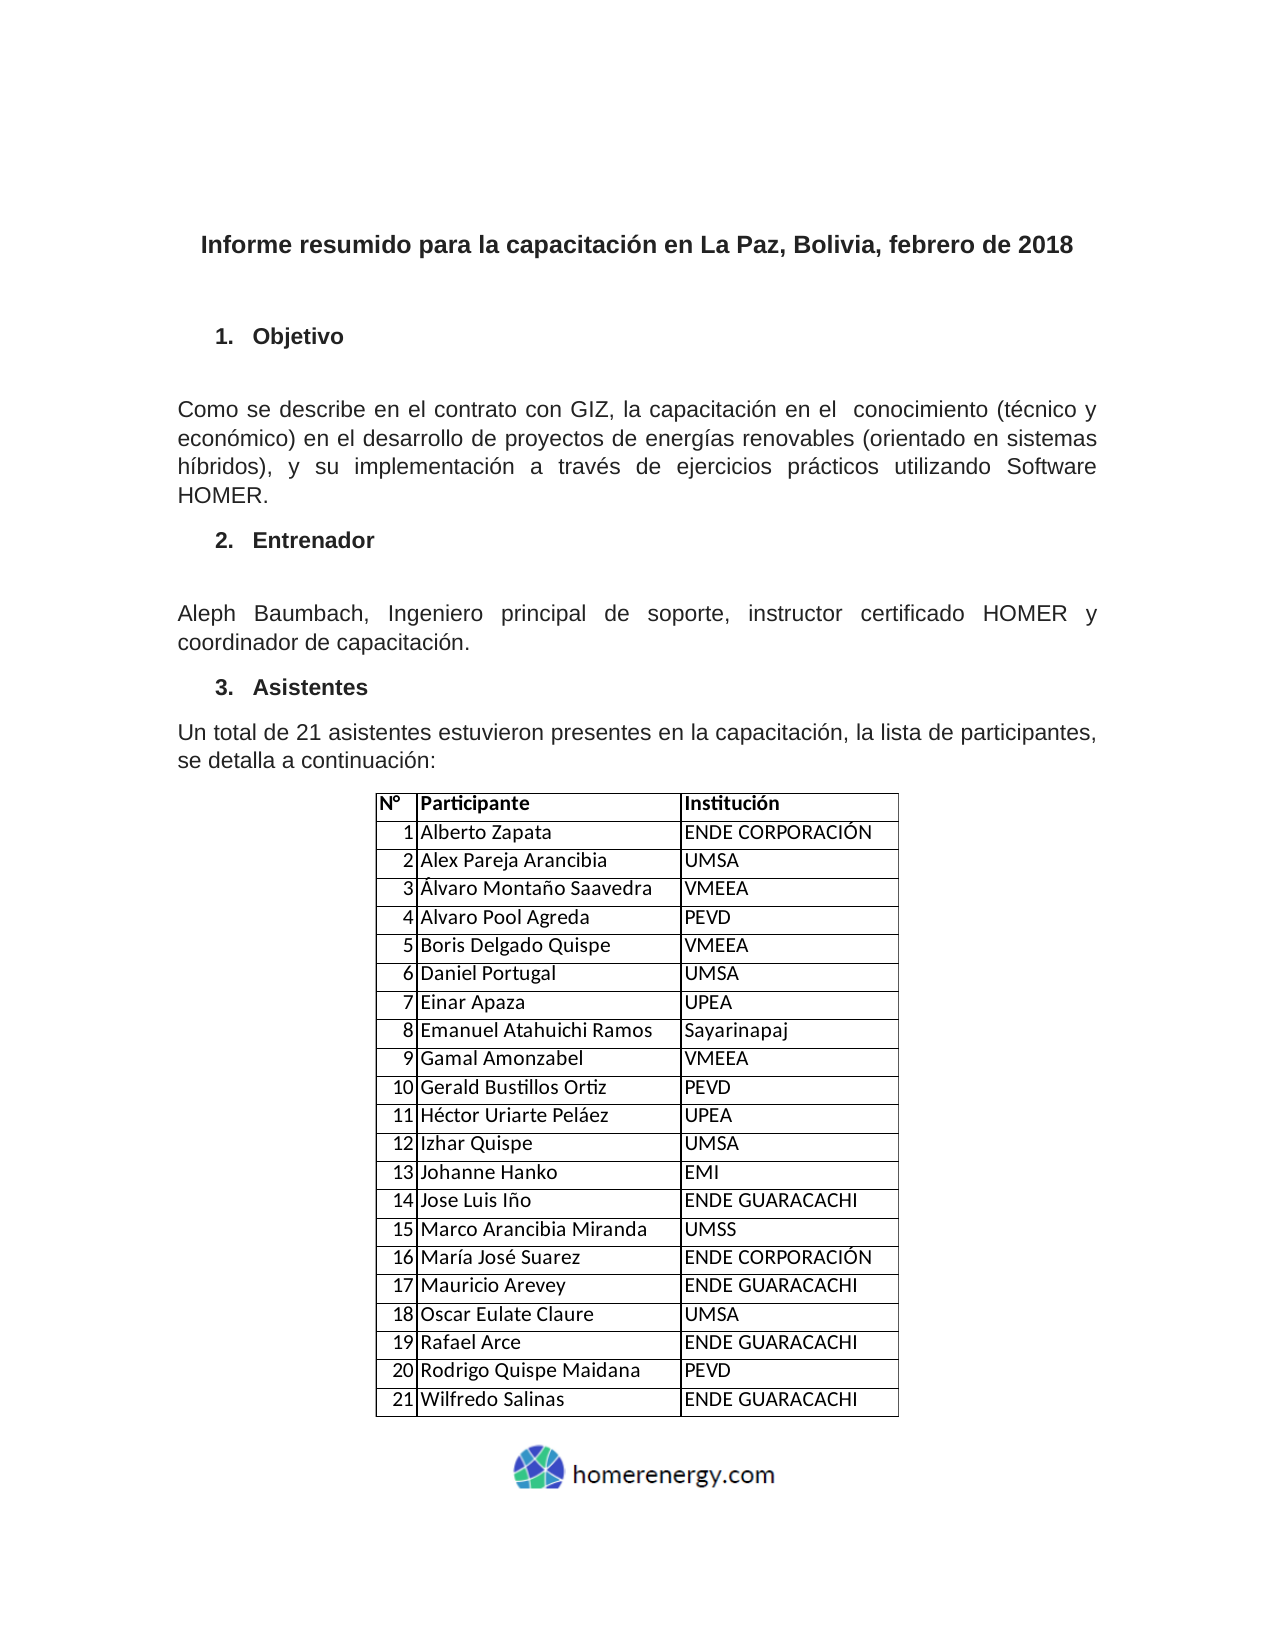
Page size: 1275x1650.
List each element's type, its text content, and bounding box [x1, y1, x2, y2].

text Aleph Baumbach, Ingeniero principal de soporte, instructor certificado HOMER y coordinador de capacitación. [177, 572, 1098, 655]
list Entrenador [215, 527, 1098, 553]
text Un total de 21 asistentes estuvieron presentes en la capacitación, la lista de participantes, se detalla a continuación: [177, 719, 1098, 774]
text Como se describe en el contrato con GIZ, la capacitación en el conocimiento (técnico y económico) en el desarrollo de proyectos de energías renovables (orientado en sistemas híbridos), y su implementación a través de ejercicios prácticos utilizando Software HOMER. [177, 368, 1098, 508]
list Objetivo [215, 323, 1098, 349]
text Informe resumido para la capacitación en La Paz, Bolivia, febrero de 2018 [177, 230, 1098, 259]
list Asistentes [215, 674, 1098, 700]
